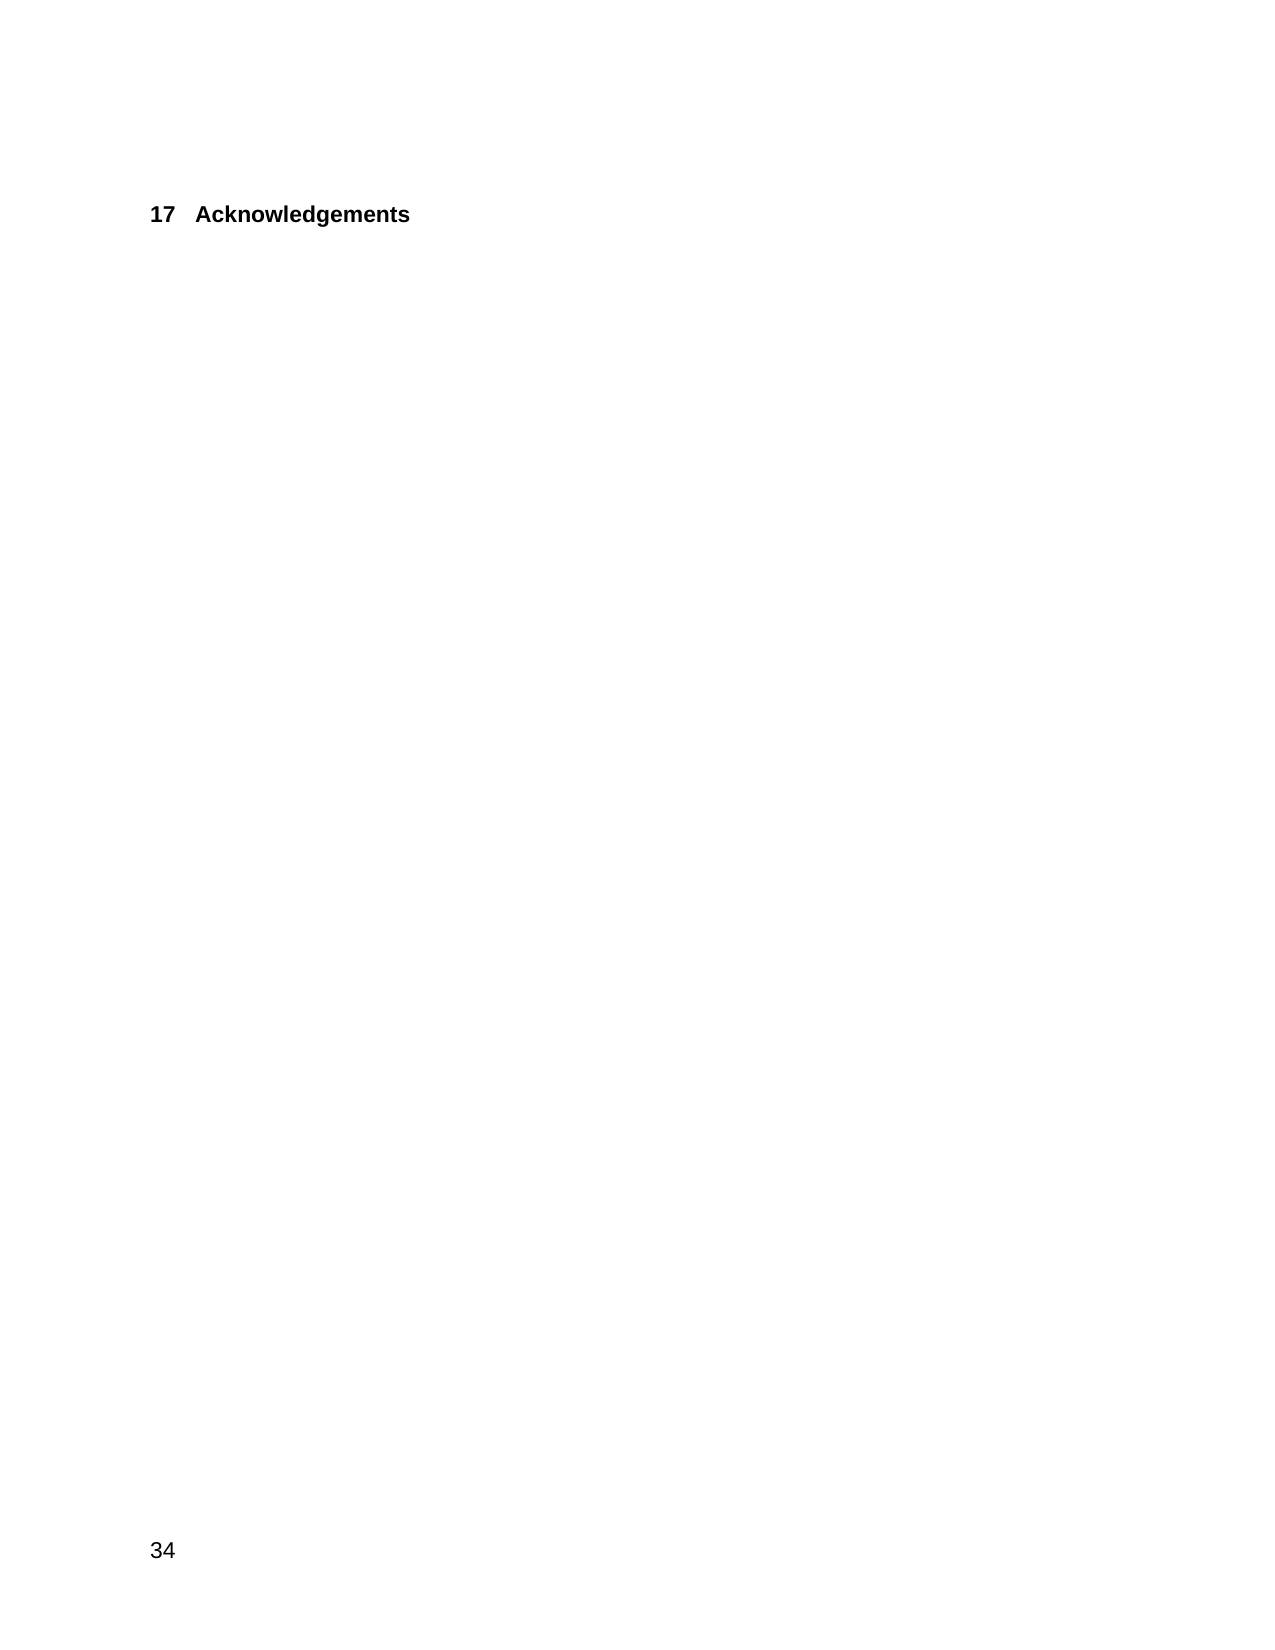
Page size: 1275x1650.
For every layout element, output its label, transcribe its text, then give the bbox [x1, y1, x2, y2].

subtitle Acknowledgements [150, 201, 1125, 228]
